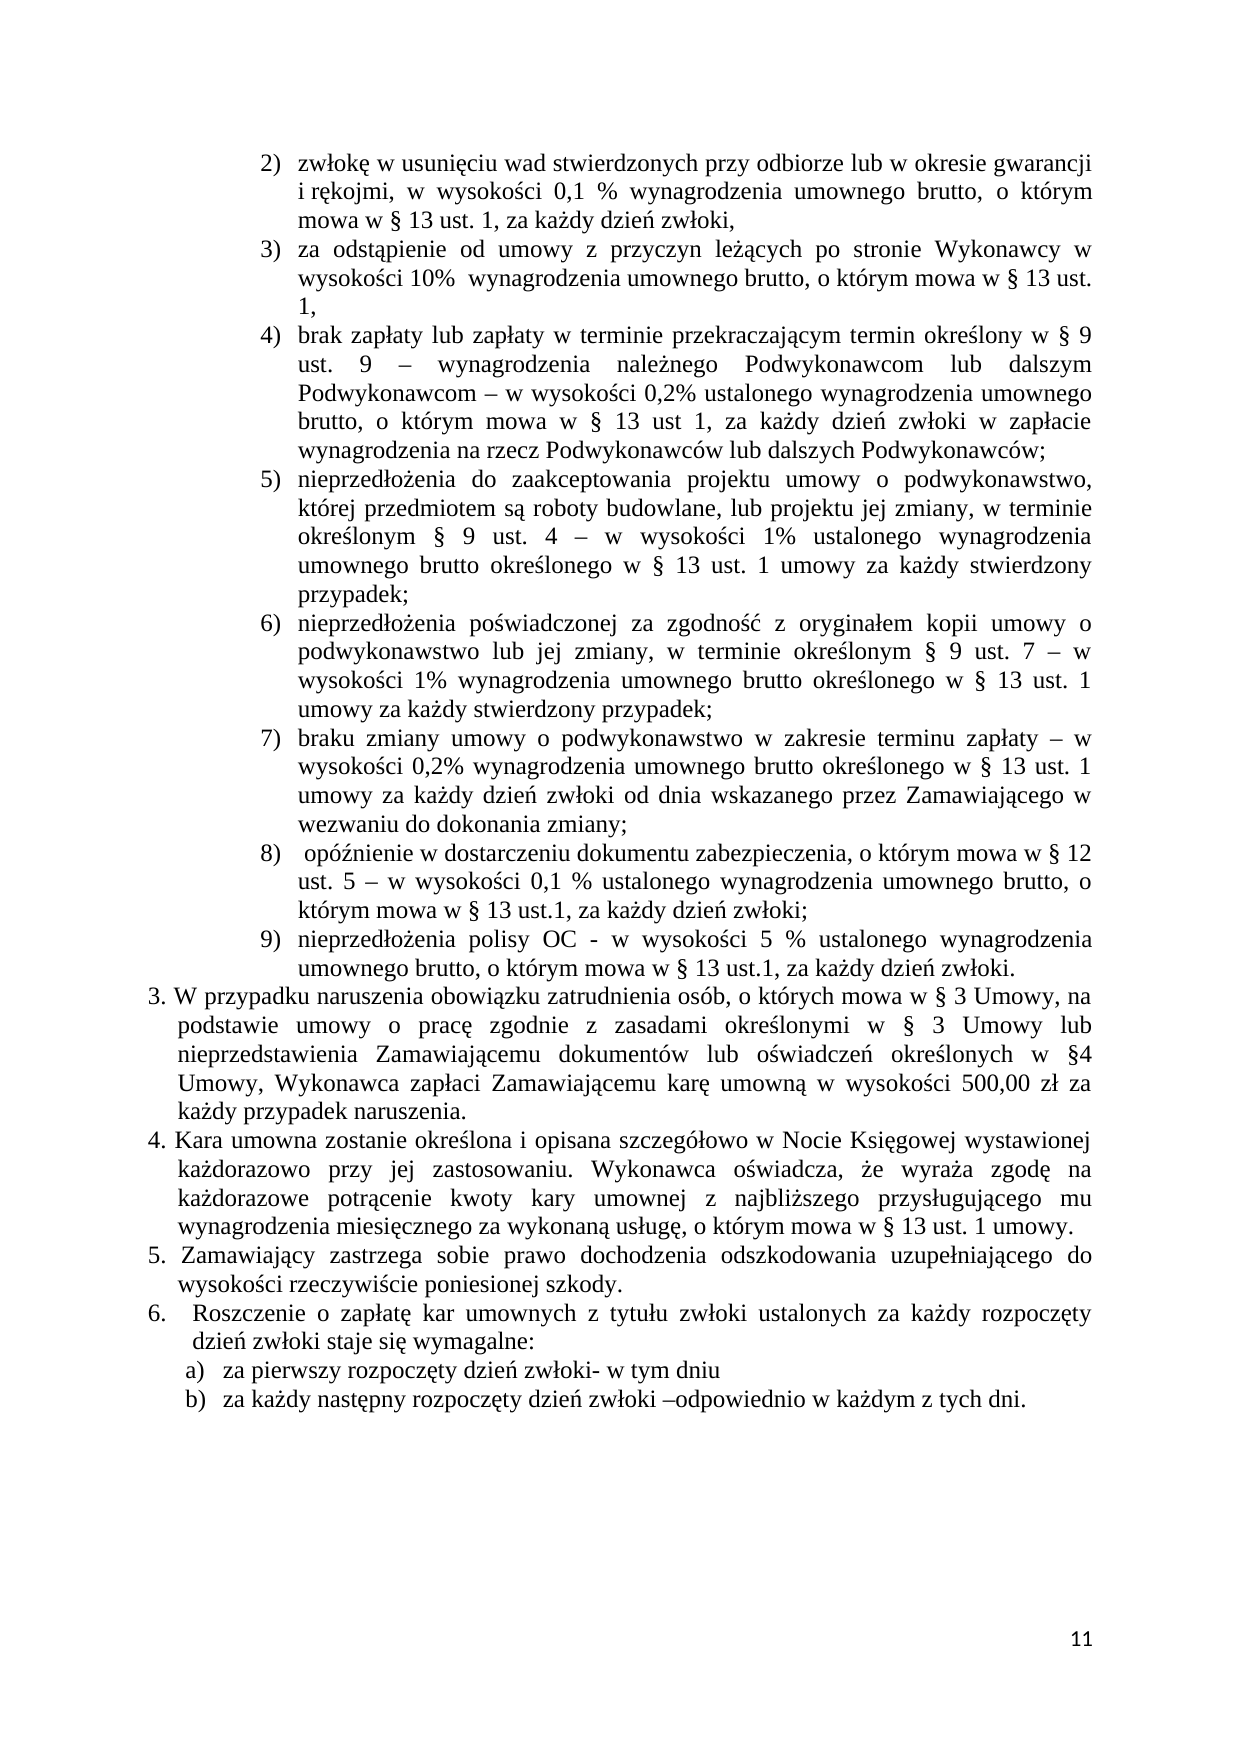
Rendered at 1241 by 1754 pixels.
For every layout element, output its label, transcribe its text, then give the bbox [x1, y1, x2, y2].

list opóźnienie w dostarczeniu dokumentu zabezpieczenia, o którym mowa w § 12 ust. 5 – w wysokości 0,1 % ustalonego wynagrodzenia umownego brutto, o którym mowa w § 13 ust.1, za każdy dzień zwłoki; [260, 838, 1093, 924]
text 3. W przypadku naruszenia obowiązku zatrudnienia osób, o których mowa w § 3 Umowy, na podstawie umowy o pracę zgodnie z zasadami określonymi w § 3 Umowy lub nieprzedstawienia Zamawiającemu dokumentów lub oświadczeń określonych w §4 Umowy, Wykonawca zapłaci Zamawiającemu karę umowną w wysokości 500,00 zł za każdy przypadek naruszenia. [148, 981, 1093, 1125]
list Roszczenie o zapłatę kar umownych z tytułu zwłoki ustalonych za każdy rozpoczęty dzień zwłoki staje się wymagalne: [148, 1298, 1093, 1355]
list brak zapłaty lub zapłaty w terminie przekraczającym termin określony w § 9 ust. 9 – wynagrodzenia należnego Podwykonawcom lub dalszym Podwykonawcom – w wysokości 0,2% ustalonego wynagrodzenia umownego brutto, o którym mowa w § 13 ust 1, za każdy dzień zwłoki w zapłacie wynagrodzenia na rzecz Podwykonawców lub dalszych Podwykonawców; [260, 320, 1093, 464]
list zwłokę w usunięciu wad stwierdzonych przy odbiorze lub w okresie gwarancji i rękojmi, w wysokości 0,1 % wynagrodzenia umownego brutto, o którym mowa w § 13 ust. 1, za każdy dzień zwłoki, [260, 148, 1093, 234]
list nieprzedłożenia polisy OC - w wysokości 5 % ustalonego wynagrodzenia umownego brutto, o którym mowa w § 13 ust.1, za każdy dzień zwłoki. [260, 924, 1093, 981]
list braku zmiany umowy o podwykonawstwo w zakresie terminu zapłaty – w wysokości 0,2% wynagrodzenia umownego brutto określonego w § 13 ust. 1 umowy za każdy dzień zwłoki od dnia wskazanego przez Zamawiającego w wezwaniu do dokonania zmiany; [260, 723, 1093, 838]
list nieprzedłożenia do zaakceptowania projektu umowy o podwykonawstwo, której przedmiotem są roboty budowlane, lub projektu jej zmiany, w terminie określonym § 9 ust. 4 – w wysokości 1% ustalonego wynagrodzenia umownego brutto określonego w § 13 ust. 1 umowy za każdy stwierdzony przypadek; [260, 464, 1093, 608]
text 5. Zamawiający zastrzega sobie prawo dochodzenia odszkodowania uzupełniającego do wysokości rzeczywiście poniesionej szkody. [148, 1240, 1093, 1298]
list nieprzedłożenia poświadczonej za zgodność z oryginałem kopii umowy o podwykonawstwo lub jej zmiany, w terminie określonym § 9 ust. 7 – w wysokości 1% wynagrodzenia umownego brutto określonego w § 13 ust. 1 umowy za każdy stwierdzony przypadek; [260, 608, 1093, 723]
list za odstąpienie od umowy z przyczyn leżących po stronie Wykonawcy w wysokości 10% wynagrodzenia umownego brutto, o którym mowa w § 13 ust. 1, [260, 234, 1093, 320]
list za każdy następny rozpoczęty dzień zwłoki –odpowiednio w każdym z tych dni. [185, 1384, 1093, 1413]
list za pierwszy rozpoczęty dzień zwłoki- w tym dniu [185, 1355, 1093, 1384]
text 4. Kara umowna zostanie określona i opisana szczegółowo w Nocie Księgowej wystawionej każdorazowo przy jej zastosowaniu. Wykonawca oświadcza, że wyraża zgodę na każdorazowe potrącenie kwoty kary umownej z najbliższego przysługującego mu wynagrodzenia miesięcznego za wykonaną usługę, o którym mowa w § 13 ust. 1 umowy. [148, 1125, 1093, 1240]
